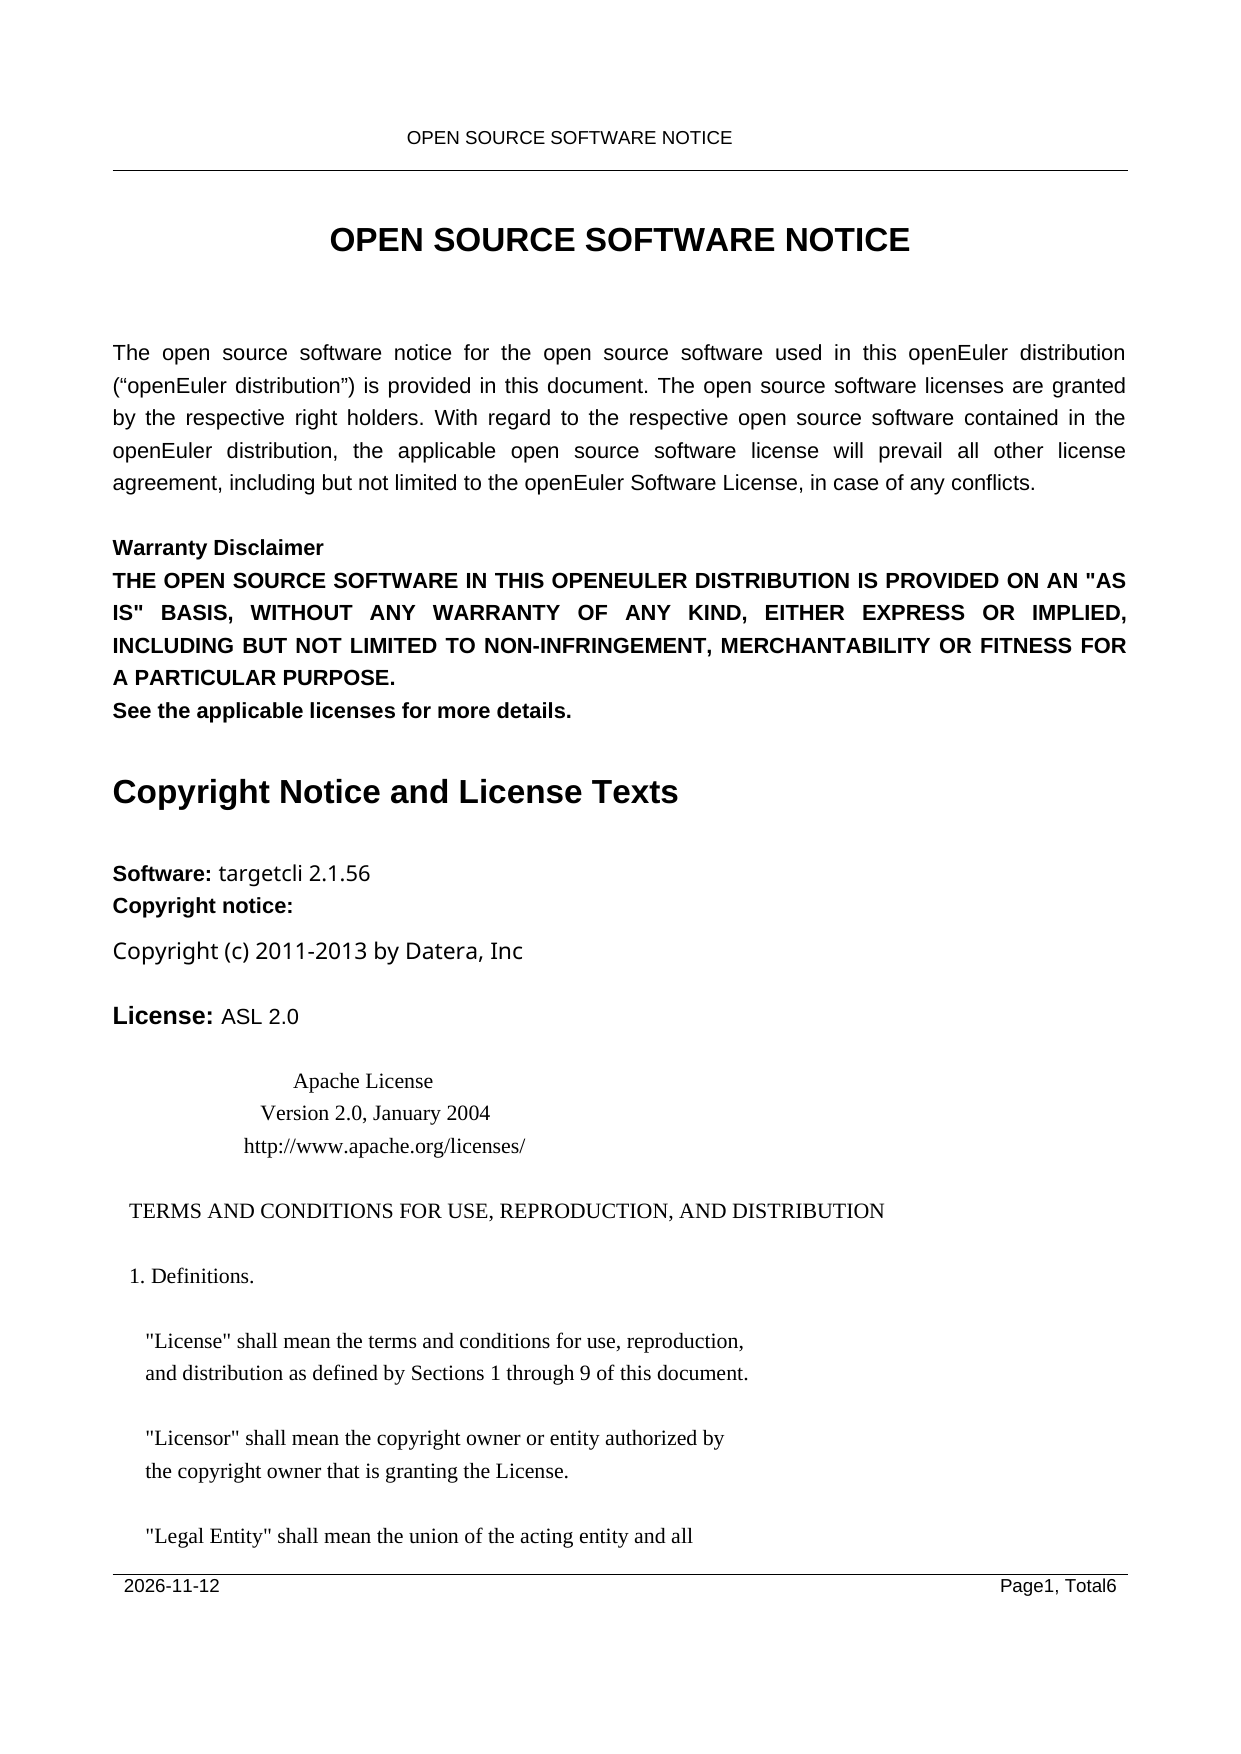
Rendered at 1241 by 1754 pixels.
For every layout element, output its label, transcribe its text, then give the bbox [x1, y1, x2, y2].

title Software: targetcli 2.1.56 [112, 856, 1128, 889]
text The open source software notice for the open source software used in this openEuler distribution (“openEuler distribution”) is provided in this document. The open source software licenses are granted by the respective right holders. With regard to the respective open source software contained in the openEuler distribution, the applicable open source software license will prevail all other license agreement, including but not limited to the openEuler Software License, in case of any conflicts. [112, 336, 1128, 499]
text THE OPEN SOURCE SOFTWARE IN THIS OPENEULER DISTRIBUTION IS PROVIDED ON AN "AS IS" BASIS, WITHOUT ANY WARRANTY OF ANY KIND, EITHER EXPRESS OR IMPLIED, INCLUDING BUT NOT LIMITED TO NON-INFRINGEMENT, MERCHANTABILITY OR FITNESS FOR A PARTICULAR PURPOSE. See the applicable licenses for more details. [112, 564, 1128, 726]
text OPEN SOURCE SOFTWARE NOTICE [112, 206, 1128, 271]
text License: ASL 2.0 [112, 999, 1128, 1031]
text Warranty Disclaimer [112, 531, 1128, 564]
text Copyright (c) 2011-2013 by Datera, Inc [112, 934, 1128, 999]
text Copyright Notice and License Texts [112, 759, 1128, 824]
text Copyright notice: [112, 889, 1128, 921]
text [112, 1031, 1128, 1551]
